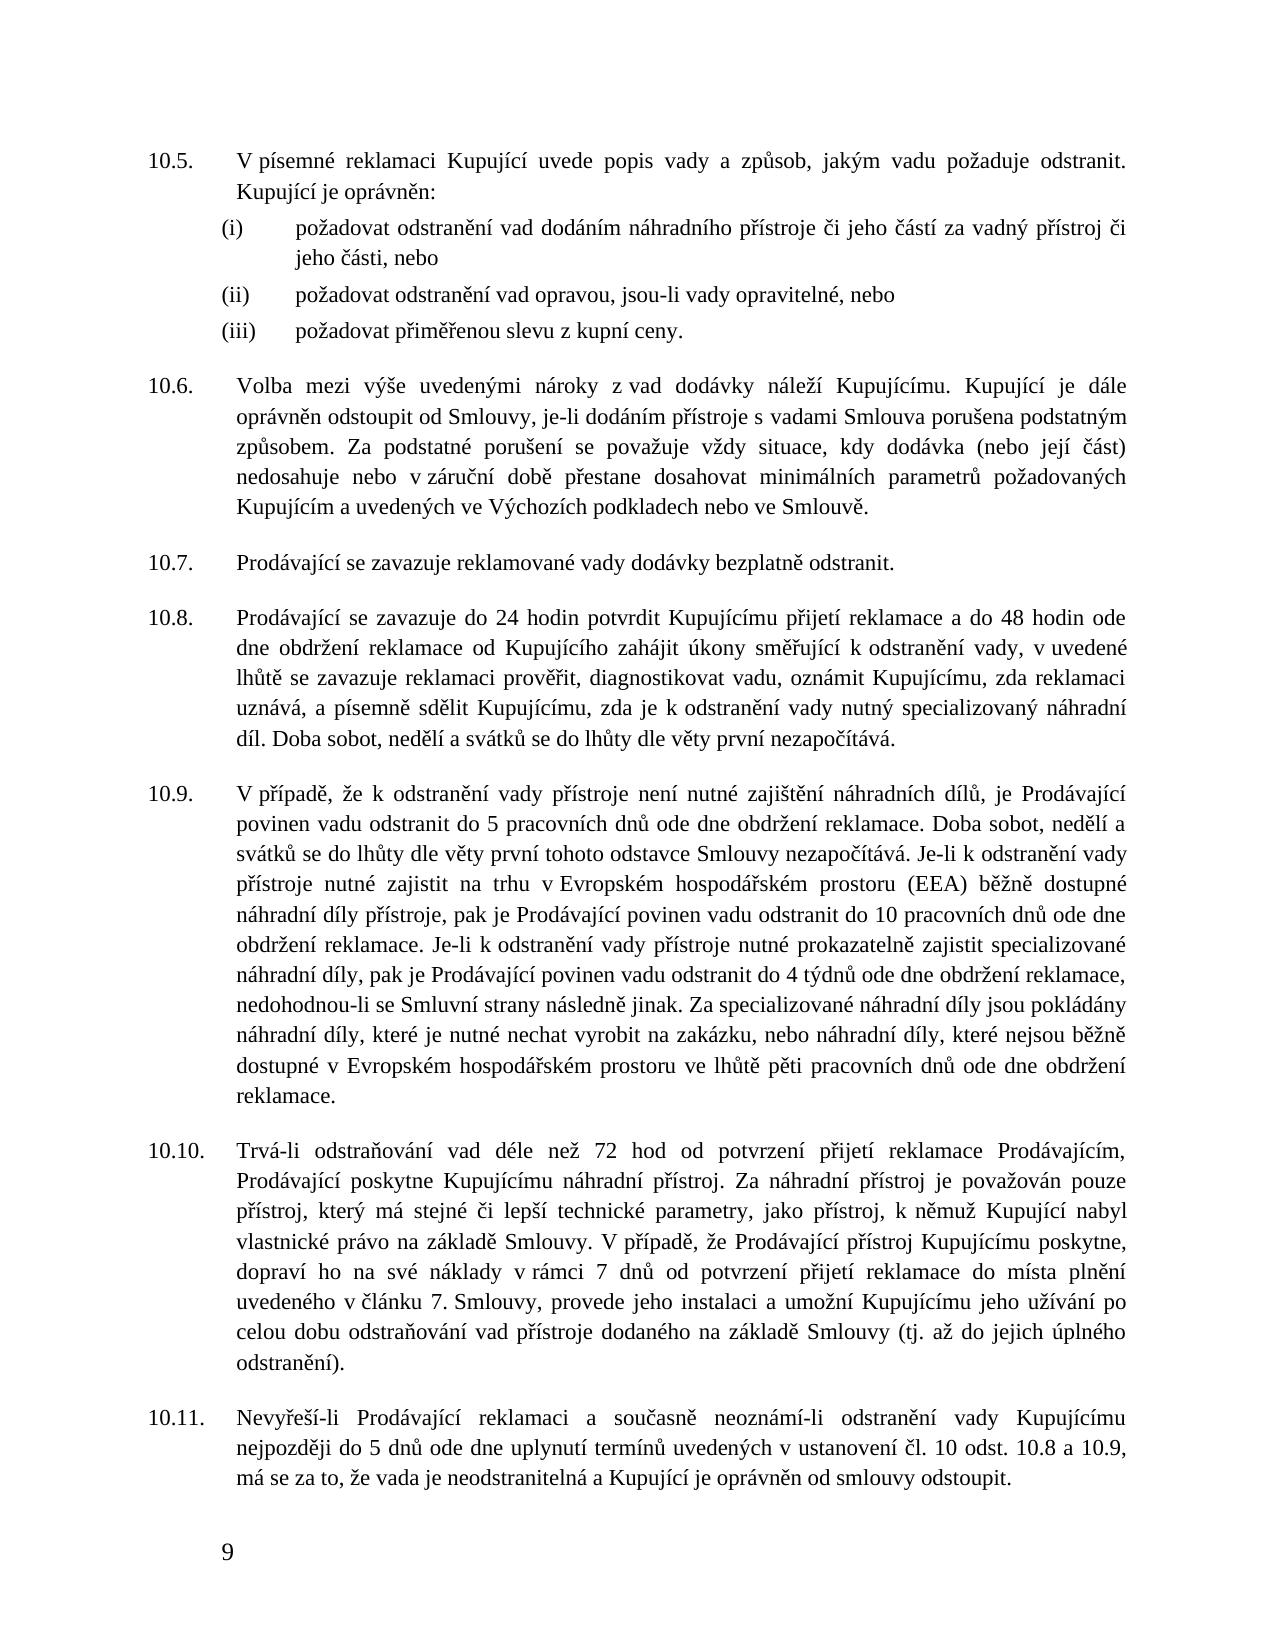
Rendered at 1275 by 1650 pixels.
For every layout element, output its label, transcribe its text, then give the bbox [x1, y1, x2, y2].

subtitle Prodávající se zavazuje do 24 hodin potvrdit Kupujícímu přijetí reklamace a do 48 hodin ode dne obdržení reklamace od Kupujícího zahájit úkony směřující k odstranění vady, v uvedené lhůtě se zavazuje reklamaci prověřit, diagnostikovat vadu, oznámit Kupujícímu, zda reklamaci uznává, a písemně sdělit Kupujícímu, zda je k odstranění vady nutný specializovaný náhradní díl. Doba sobot, nedělí a svátků se do lhůty dle věty první nezapočítává. [148, 604, 1127, 751]
subtitle Prodávající se zavazuje reklamované vady dodávky bezplatně odstranit. [148, 549, 1127, 575]
list požadovat přiměřenou slevu z kupní ceny. [221, 317, 1127, 344]
subtitle Trvá-li odstraňování vad déle než 72 hod od potvrzení přijetí reklamace Prodávajícím, Prodávající poskytne Kupujícímu náhradní přístroj. Za náhradní přístroj je považován pouze přístroj, který má stejné či lepší technické parametry, jako přístroj, k němuž Kupující nabyl vlastnické právo na základě Smlouvy. V případě, že Prodávající přístroj Kupujícímu poskytne, dopraví ho na své náklady v rámci 7 dnů od potvrzení přijetí reklamace do místa plnění uvedeného v článku 7. Smlouvy, provede jeho instalaci a umožní Kupujícímu jeho užívání po celou dobu odstraňování vad přístroje dodaného na základě Smlouvy (tj. až do jejich úplného odstranění). [148, 1137, 1127, 1375]
subtitle Nevyřeší-li Prodávající reklamaci a současně neoznámí-li odstranění vady Kupujícímu nejpozději do 5 dnů ode dne uplynutí termínů uvedených v ustanovení čl. 10 odst. 10.8 a 10.9, má se za to, že vada je neodstranitelná a Kupující je oprávněn od smlouvy odstoupit. [148, 1404, 1127, 1491]
subtitle V případě, že k odstranění vady přístroje není nutné zajištění náhradních dílů, je Prodávající povinen vadu odstranit do 5 pracovních dnů ode dne obdržení reklamace. Doba sobot, nedělí a svátků se do lhůty dle věty první tohoto odstavce Smlouvy nezapočítává. Je-li k odstranění vady přístroje nutné zajistit na trhu v Evropském hospodářském prostoru (EEA) běžně dostupné náhradní díly přístroje, pak je Prodávající povinen vadu odstranit do 10 pracovních dnů ode dne obdržení reklamace. Je-li k odstranění vady přístroje nutné prokazatelně zajistit specializované náhradní díly, pak je Prodávající povinen vadu odstranit do 4 týdnů ode dne obdržení reklamace, nedohodnou-li se Smluvní strany následně jinak. Za specializované náhradní díly jsou pokládány náhradní díly, které je nutné nechat vyrobit na zakázku, nebo náhradní díly, které nejsou běžně dostupné v Evropském hospodářském prostoru ve lhůtě pěti pracovních dnů ode dne obdržení reklamace. [148, 780, 1127, 1108]
list požadovat odstranění vad opravou, jsou-li vady opravitelné, nebo [221, 281, 1127, 307]
list požadovat odstranění vad dodáním náhradního přístroje či jeho částí za vadný přístroj či jeho části, nebo [221, 214, 1127, 271]
subtitle V písemné reklamaci Kupující uvede popis vady a způsob, jakým vadu požaduje odstranit. Kupující je oprávněn: [148, 148, 1127, 204]
subtitle Volba mezi výše uvedenými nároky z vad dodávky náleží Kupujícímu. Kupující je dále oprávněn odstoupit od Smlouvy, je-li dodáním přístroje s vadami Smlouva porušena podstatným způsobem. Za podstatné porušení se považuje vždy situace, kdy dodávka (nebo její část) nedosahuje nebo v záruční době přestane dosahovat minimálních parametrů požadovaných Kupujícím a uvedených ve Výchozích podkladech nebo ve Smlouvě. [148, 373, 1127, 520]
